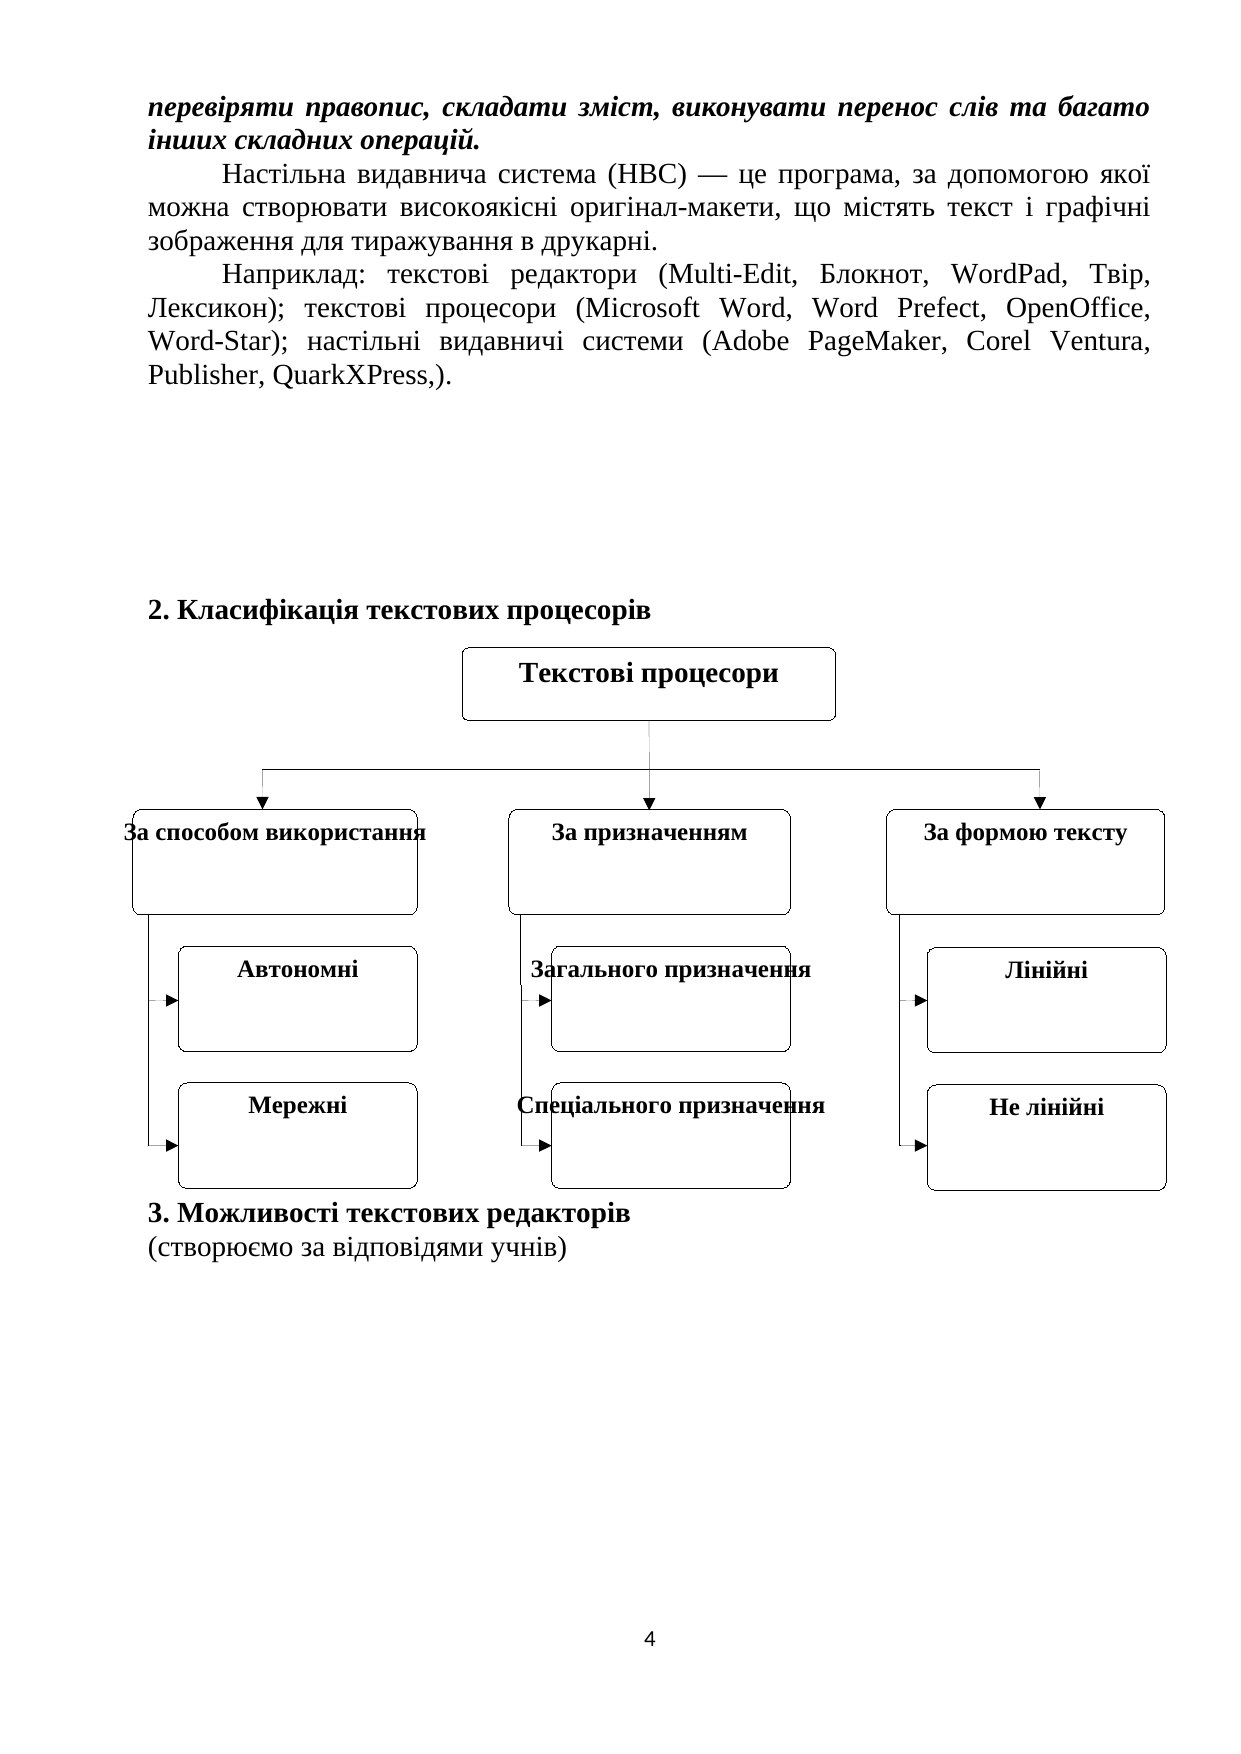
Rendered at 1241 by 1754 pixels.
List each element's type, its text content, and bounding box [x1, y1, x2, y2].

text (створюємо за відповідями учнів) [148, 1229, 1152, 1263]
text 3. Можливості текстових редакторів [148, 1196, 1152, 1229]
text 2. Класифікація текстових процесорів [148, 592, 1152, 625]
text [148, 89, 1152, 156]
text Настільна видавнича система (НВС) — це програма, за допомогою якої можна створювати високоякісні оригінал-макети, що містять текст і графічні зображення для тиражування в друкарні. [148, 156, 1152, 256]
text Наприклад: текстові редактори (Multі-Еdіt, Блокнот, WоrdРаd, Твір, Лексикон); текстові процесори (Mісrоsоft Wоrd, Wоrd Рrеfесt, ОреnОffісе, Wоrd-Stаr); настільні видавничі системи (Аdоbе РаgеMаkеr, Соrеl Vеnturа, Рublіshеr, QuаrkХРrеss,). [148, 256, 1152, 391]
